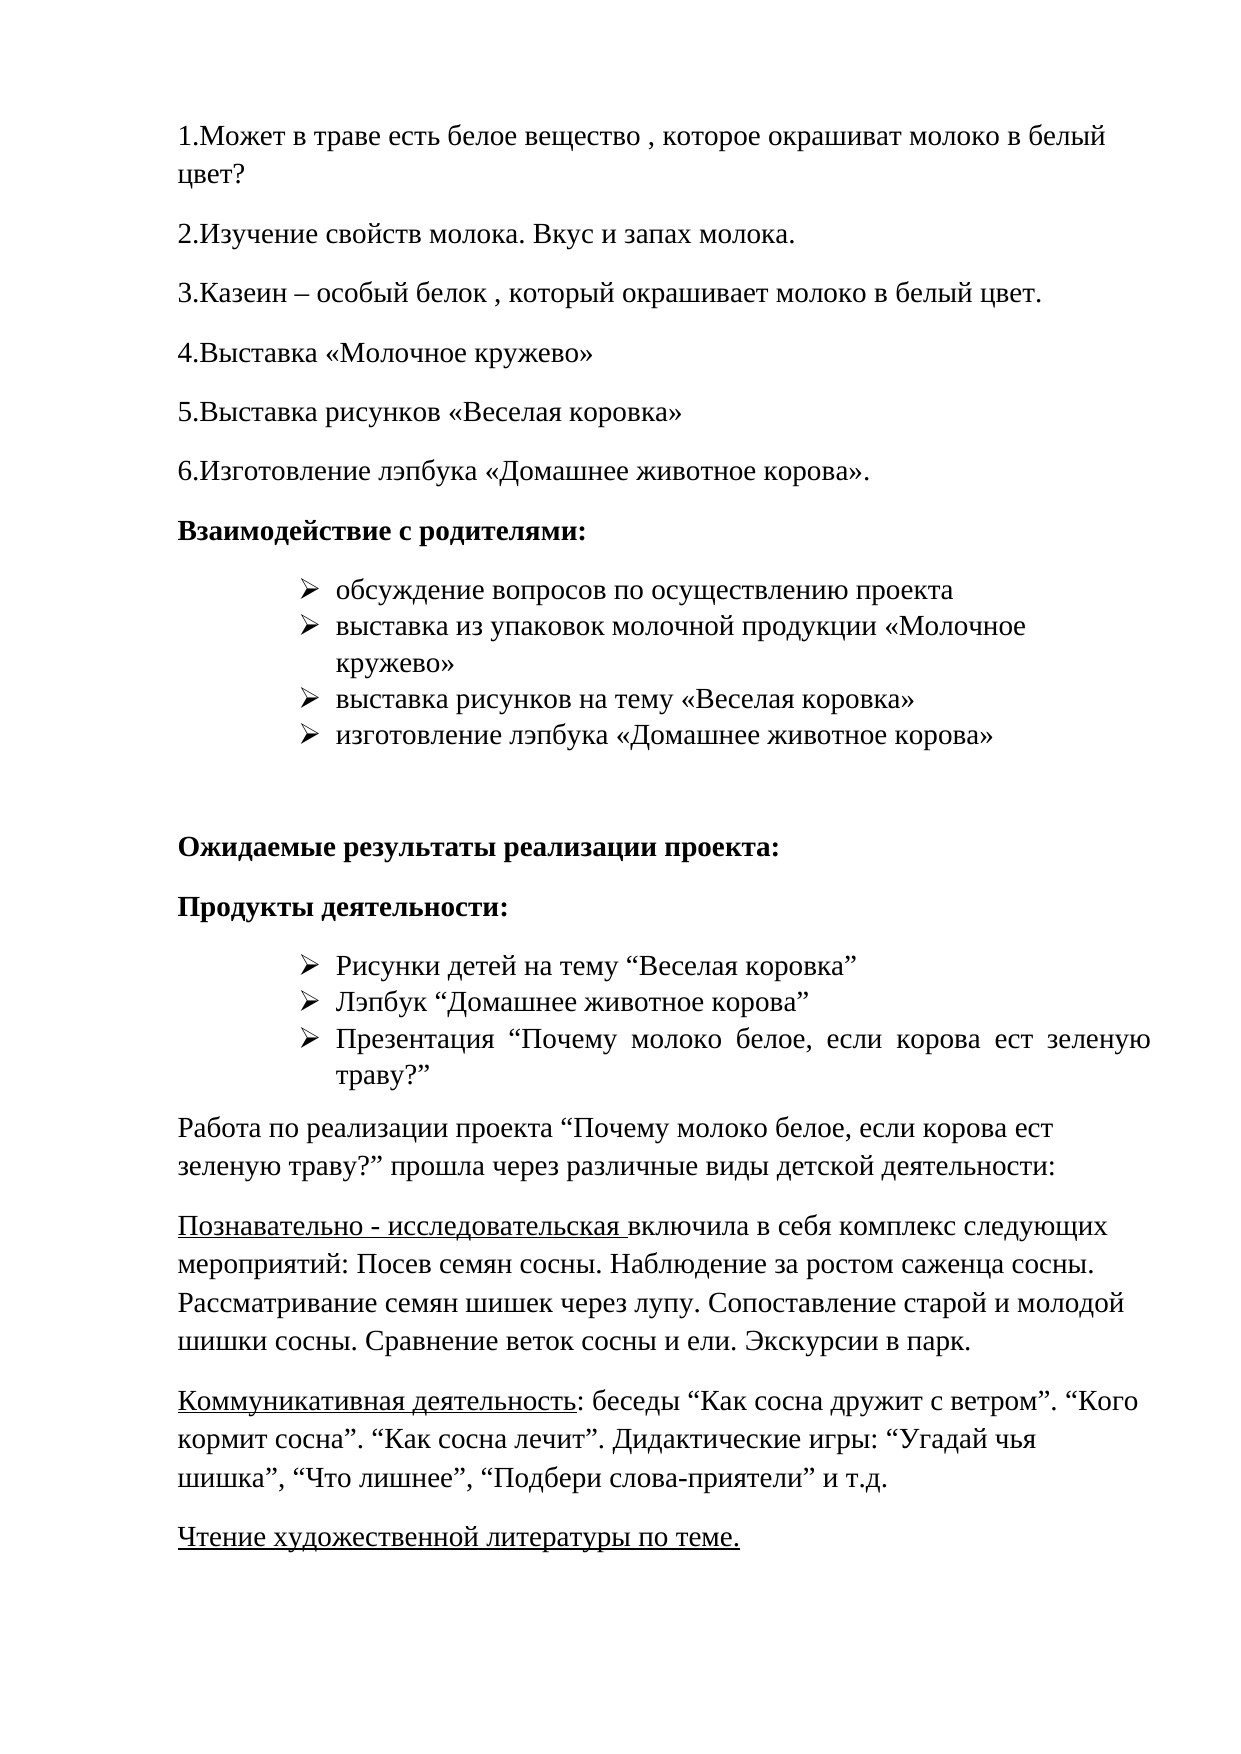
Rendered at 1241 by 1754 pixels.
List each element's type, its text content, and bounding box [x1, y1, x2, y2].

list выставка рисунков на тему «Веселая коровка» [298, 681, 1152, 714]
list Лэпбук “Домашнее животное корова” [298, 984, 1152, 1018]
list Презентация “Почему молоко белое, если корова ест зеленую траву?” [298, 1021, 1152, 1091]
list изготовление лэпбука «Домашнее животное корова» [298, 717, 1152, 751]
list выставка из упаковок молочной продукции «Молочное кружево» [298, 608, 1152, 678]
text 1.Может в траве есть белое вещество , которое окрашиват молоко в белый цвет? [177, 118, 1152, 190]
list обсуждение вопросов по осуществлению проекта [298, 572, 1152, 606]
text Ожидаемые результаты реализации проекта: [177, 829, 1152, 863]
text 6.Изготовление лэпбука «Домашнее животное корова». [177, 453, 1152, 487]
list Рисунки детей на тему “Веселая коровка” [298, 948, 1152, 982]
text 2.Изучение свойств молока. Вкус и запах молока. [177, 216, 1152, 249]
text Продукты деятельности: [177, 889, 1152, 922]
text Взаимодействие с родителями: [177, 513, 1152, 546]
text Работа по реализации проекта “Почему молоко белое, если корова ест зеленую траву?” прошла через различные виды детской деятельности: [177, 1110, 1152, 1182]
text Коммуникативная деятельность: беседы “Как сосна дружит с ветром”. “Кого кормит сосна”. “Как сосна лечит”. Дидактические игры: “Угадай чья шишка”, “Что лишнее”, “Подбери слова-приятели” и т.д. [177, 1383, 1152, 1493]
text Познавательно - исследовательская включила в себя комплекс следующих мероприятий: Посев семян сосны. Наблюдение за ростом саженца сосны. Рассматривание семян шишек через лупу. Сопоставление старой и молодой шишки сосны. Сравнение веток сосны и ели. Экскурсии в парк. [177, 1208, 1152, 1357]
text 5.Выставка рисунков «Веселая коровка» [177, 394, 1152, 428]
text Чтение художественной литературы по теме. [177, 1519, 1152, 1553]
text 4.Выставка «Молочное кружево» [177, 335, 1152, 368]
text 3.Казеин – особый белок , который окрашивает молоко в белый цвет. [177, 275, 1152, 309]
